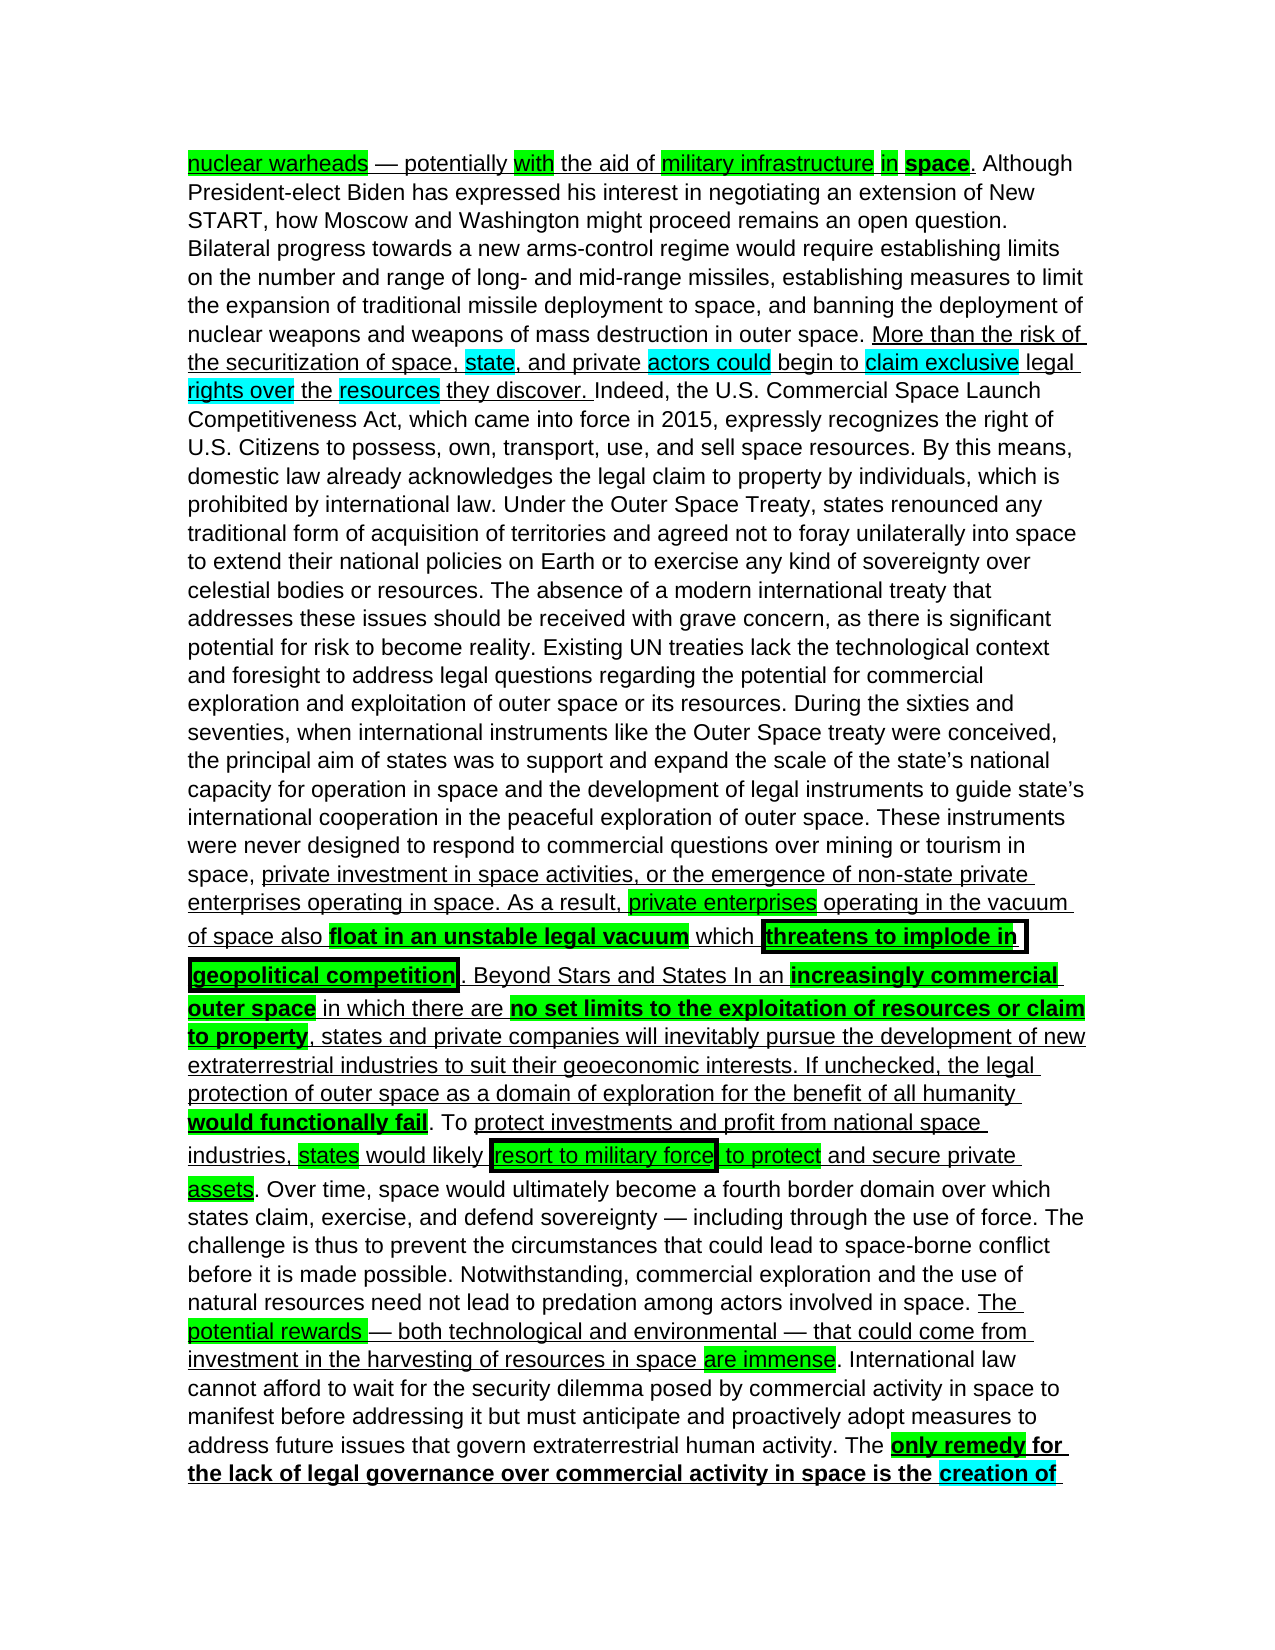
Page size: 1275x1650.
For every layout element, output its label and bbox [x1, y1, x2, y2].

text [187, 150, 1087, 1486]
